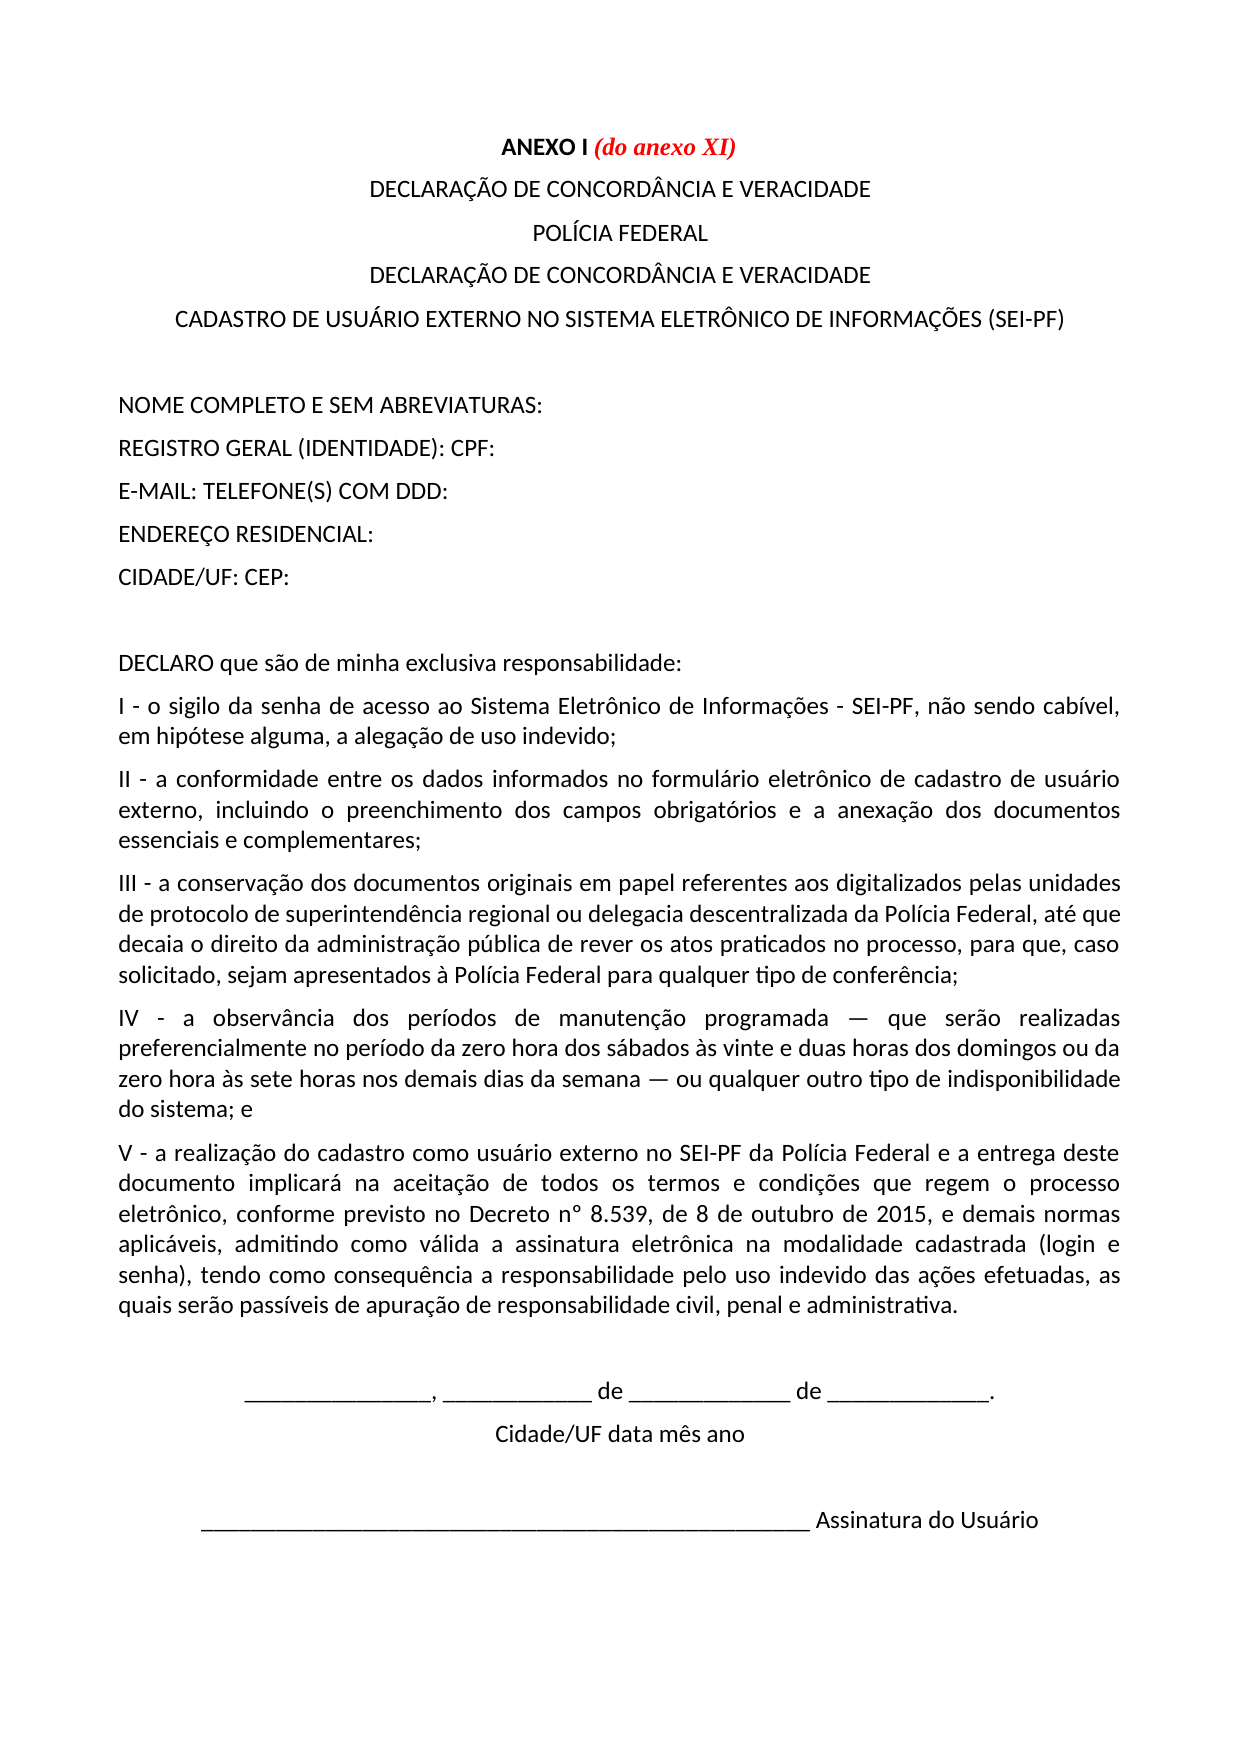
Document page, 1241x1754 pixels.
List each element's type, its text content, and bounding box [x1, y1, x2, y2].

text CADASTRO DE USUÁRIO EXTERNO NO SISTEMA ELETRÔNICO DE INFORMAÇÕES (SEI-PF) [118, 303, 1122, 333]
text DECLARO que são de minha exclusiva responsabilidade: [118, 647, 1122, 677]
text _________________________________________________ Assinatura do Usuário [118, 1504, 1122, 1535]
text ENDEREÇO RESIDENCIAL: [118, 518, 1122, 548]
text DECLARAÇÃO DE CONCORDÂNCIA E VERACIDADE [118, 174, 1122, 204]
text IV - a observância dos períodos de manutenção programada — que serão realizadas preferencialmente no período da zero hora dos sábados às vinte e duas horas dos domingos ou da zero hora às sete horas nos demais dias da semana — ou qualquer outro tipo de indisponibilidade do sistema; e [118, 1002, 1122, 1124]
text _______________, ____________ de _____________ de _____________. [118, 1375, 1122, 1406]
text II - a conformidade entre os dados informados no formulário eletrônico de cadastro de usuário externo, incluindo o preenchimento dos campos obrigatórios e a anexação dos documentos essenciais e complementares; [118, 763, 1122, 855]
text REGISTRO GERAL (IDENTIDADE): CPF: [118, 432, 1122, 462]
text DECLARAÇÃO DE CONCORDÂNCIA E VERACIDADE [118, 260, 1122, 290]
text CIDADE/UF: CEP: [118, 561, 1122, 591]
text ANEXO I (do anexo XI) [118, 131, 1122, 161]
text I - o sigilo da senha de acesso ao Sistema Eletrônico de Informações - SEI-PF, não sendo cabível, em hipótese alguma, a alegação de uso indevido; [118, 690, 1122, 751]
text E-MAIL: TELEFONE(S) COM DDD: [118, 475, 1122, 505]
text III - a conservação dos documentos originais em papel referentes aos digitalizados pelas unidades de protocolo de superintendência regional ou delegacia descentralizada da Polícia Federal, até que decaia o direito da administração pública de rever os atos praticados no processo, para que, caso solicitado, sejam apresentados à Polícia Federal para qualquer tipo de conferência; [118, 867, 1122, 989]
text NOME COMPLETO E SEM ABREVIATURAS: [118, 389, 1122, 419]
text POLÍCIA FEDERAL [118, 217, 1122, 247]
text Cidade/UF data mês ano [118, 1418, 1122, 1449]
text V - a realização do cadastro como usuário externo no SEI-PF da Polícia Federal e a entrega deste documento implicará na aceitação de todos os termos e condições que regem o processo eletrônico, conforme previsto no Decreto nº 8.539, de 8 de outubro de 2015, e demais normas aplicáveis, admitindo como válida a assinatura eletrônica na modalidade cadastrada (login e senha), tendo como consequência a responsabilidade pelo uso indevido das ações efetuadas, as quais serão passíveis de apuração de responsabilidade civil, penal e administrativa. [118, 1137, 1122, 1320]
